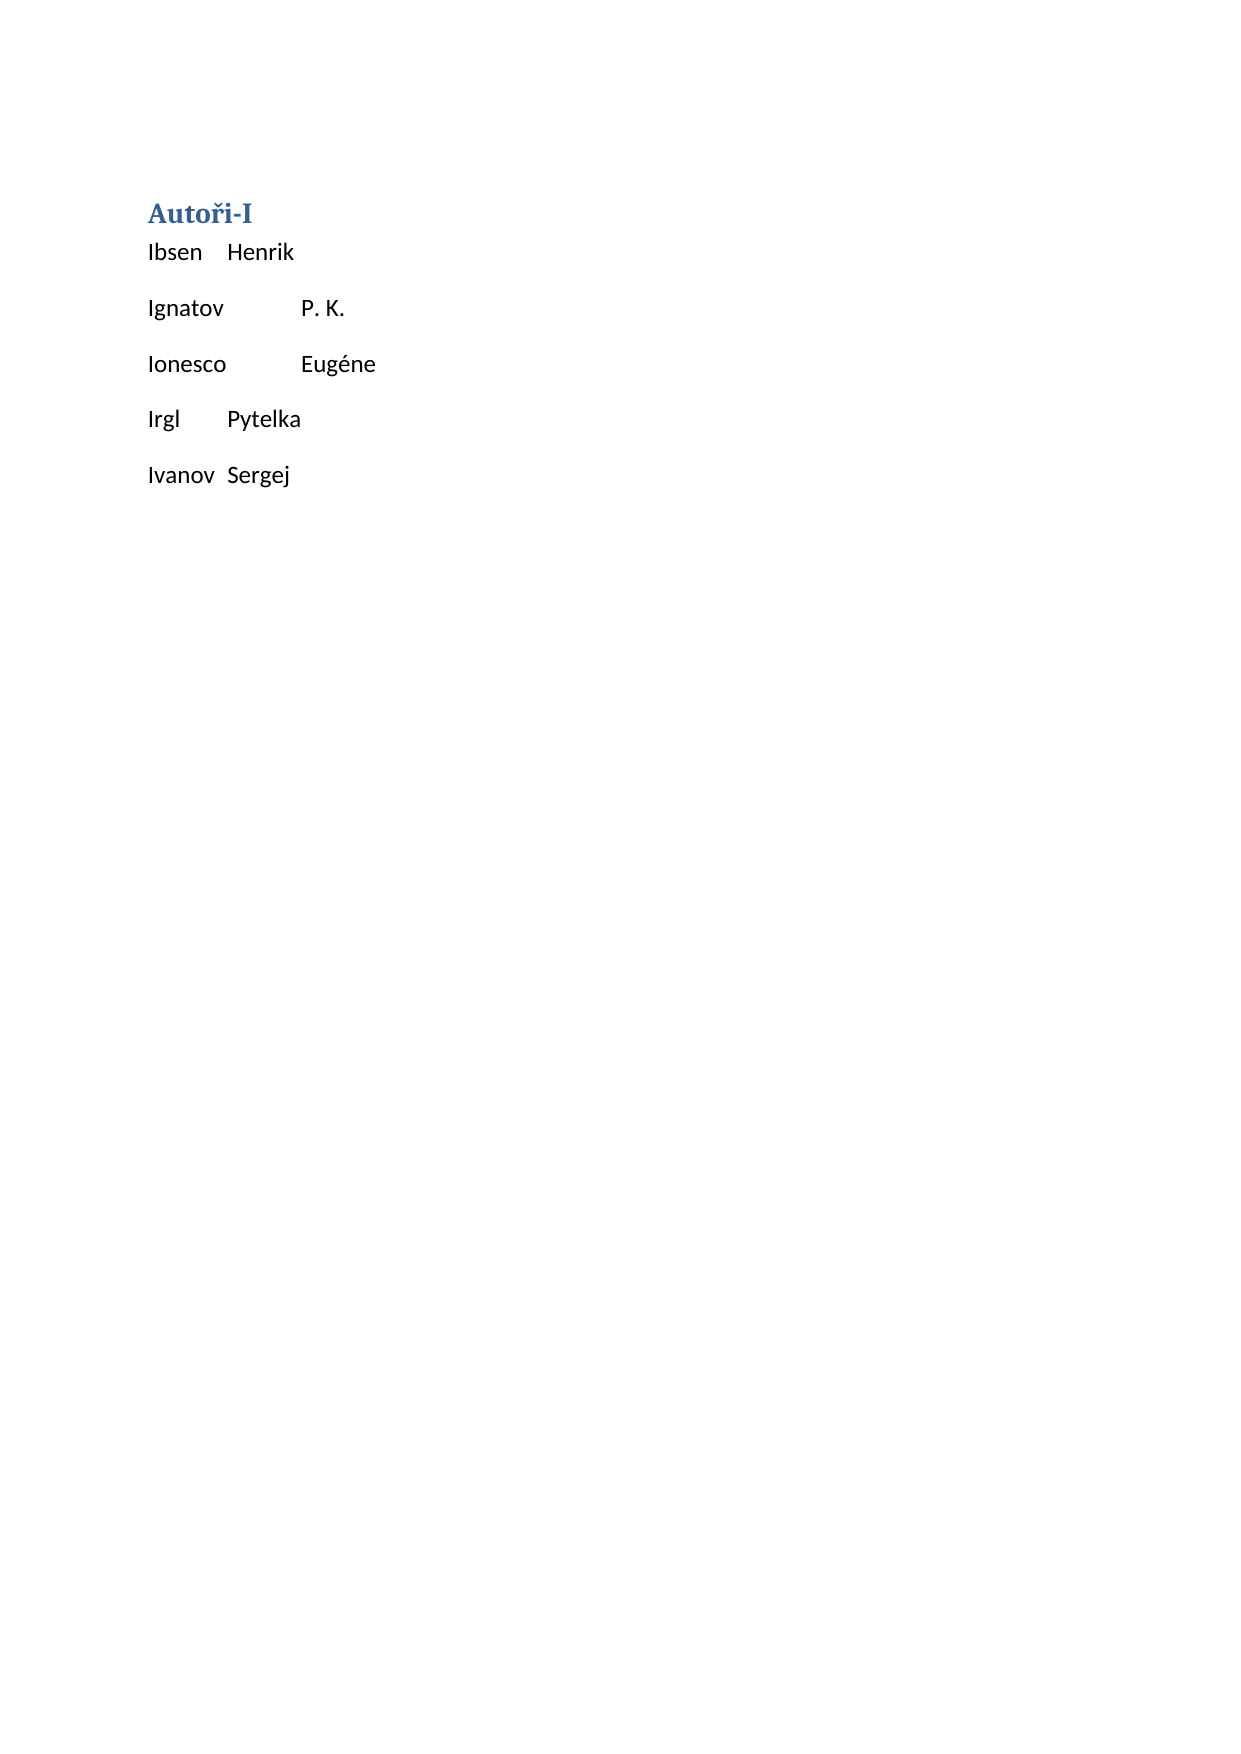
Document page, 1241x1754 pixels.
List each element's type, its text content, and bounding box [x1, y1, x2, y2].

subtitle Autoři-I [148, 198, 1093, 231]
text Ionesco Eugéne [148, 348, 1093, 378]
text Ivanov Sergej [148, 459, 1093, 490]
text Irgl Pytelka [148, 404, 1093, 434]
text Ignatov P. K. [148, 292, 1093, 322]
text Ibsen Henrik [148, 236, 1093, 267]
